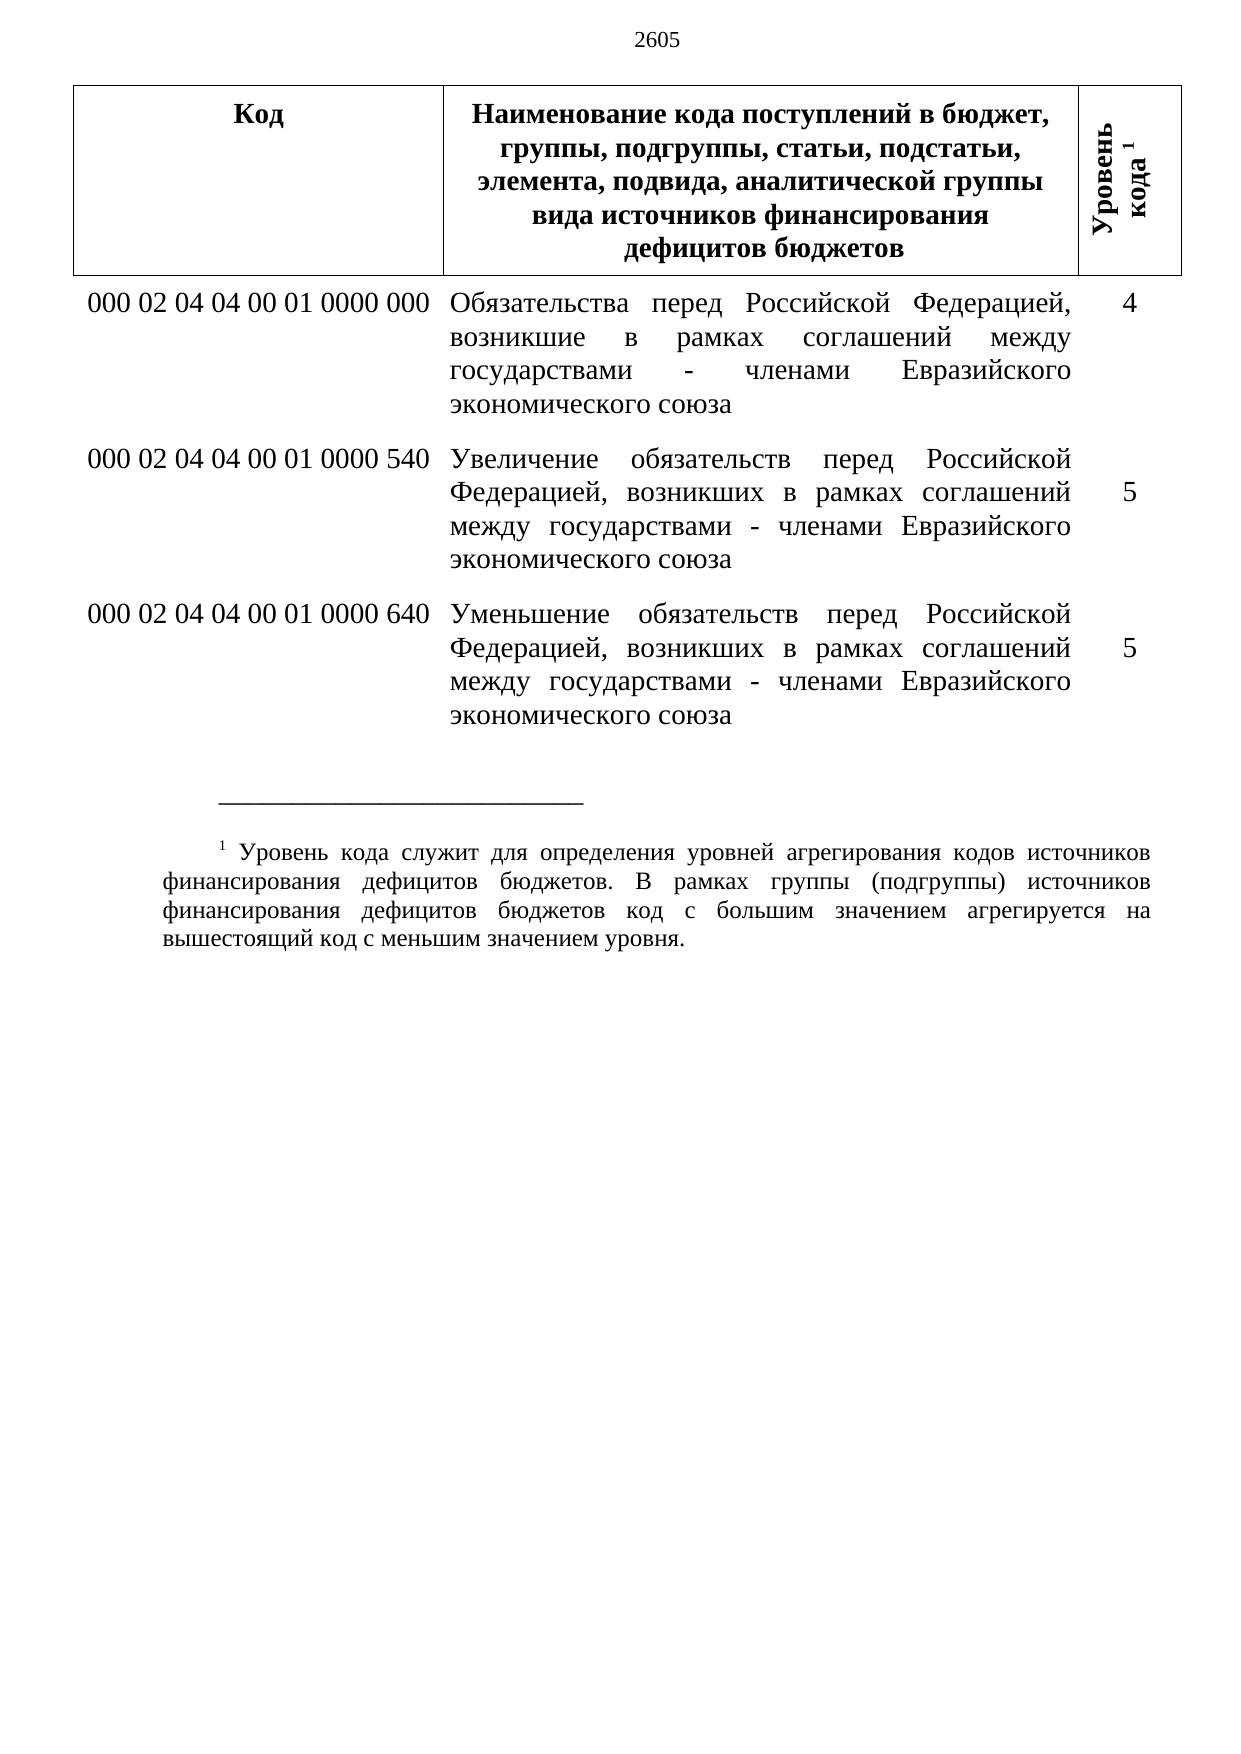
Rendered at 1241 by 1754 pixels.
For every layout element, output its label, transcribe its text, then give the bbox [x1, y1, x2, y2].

table_cell 5 [1078, 430, 1181, 586]
table_cell Обязательства перед Российской Федерацией, возникшие в рамках соглашений между государствами - членами Евразийского экономического союза [443, 276, 1078, 430]
table_header Код [74, 86, 443, 275]
table_cell Увеличение обязательств перед Российской Федерацией, возникших в рамках соглашений между государствами - членами Евразийского экономического союза [443, 430, 1078, 586]
table_cell 000 02 04 04 00 01 0000 540 [74, 430, 443, 586]
table_cell Уменьшение обязательств перед Российской Федерацией, возникших в рамках соглашений между государствами - членами Евразийского экономического союза [443, 586, 1078, 741]
table_header Уровень кода 1 [1079, 86, 1181, 275]
table_header Наименование кода поступлений в бюджет, группы, подгруппы, статьи, подстатьи, элемента, подвида, аналитической группы вида источников финансирования дефицитов бюджетов [444, 86, 1078, 275]
text 1 Уровень кода служит для определения уровней агрегирования кодов источников финансирования дефицитов бюджетов. В рамках группы (подгруппы) источников финансирования дефицитов бюджетов код с большим значением агрегируется на вышестоящий код с меньшим значением уровня. [162, 837, 1152, 952]
table_cell 5 [1078, 586, 1181, 741]
text _________________________ [162, 774, 1152, 808]
table_cell 000 02 04 04 00 01 0000 640 [74, 586, 443, 741]
table_cell 4 [1078, 276, 1181, 430]
table_cell 000 02 04 04 00 01 0000 000 [74, 276, 443, 430]
